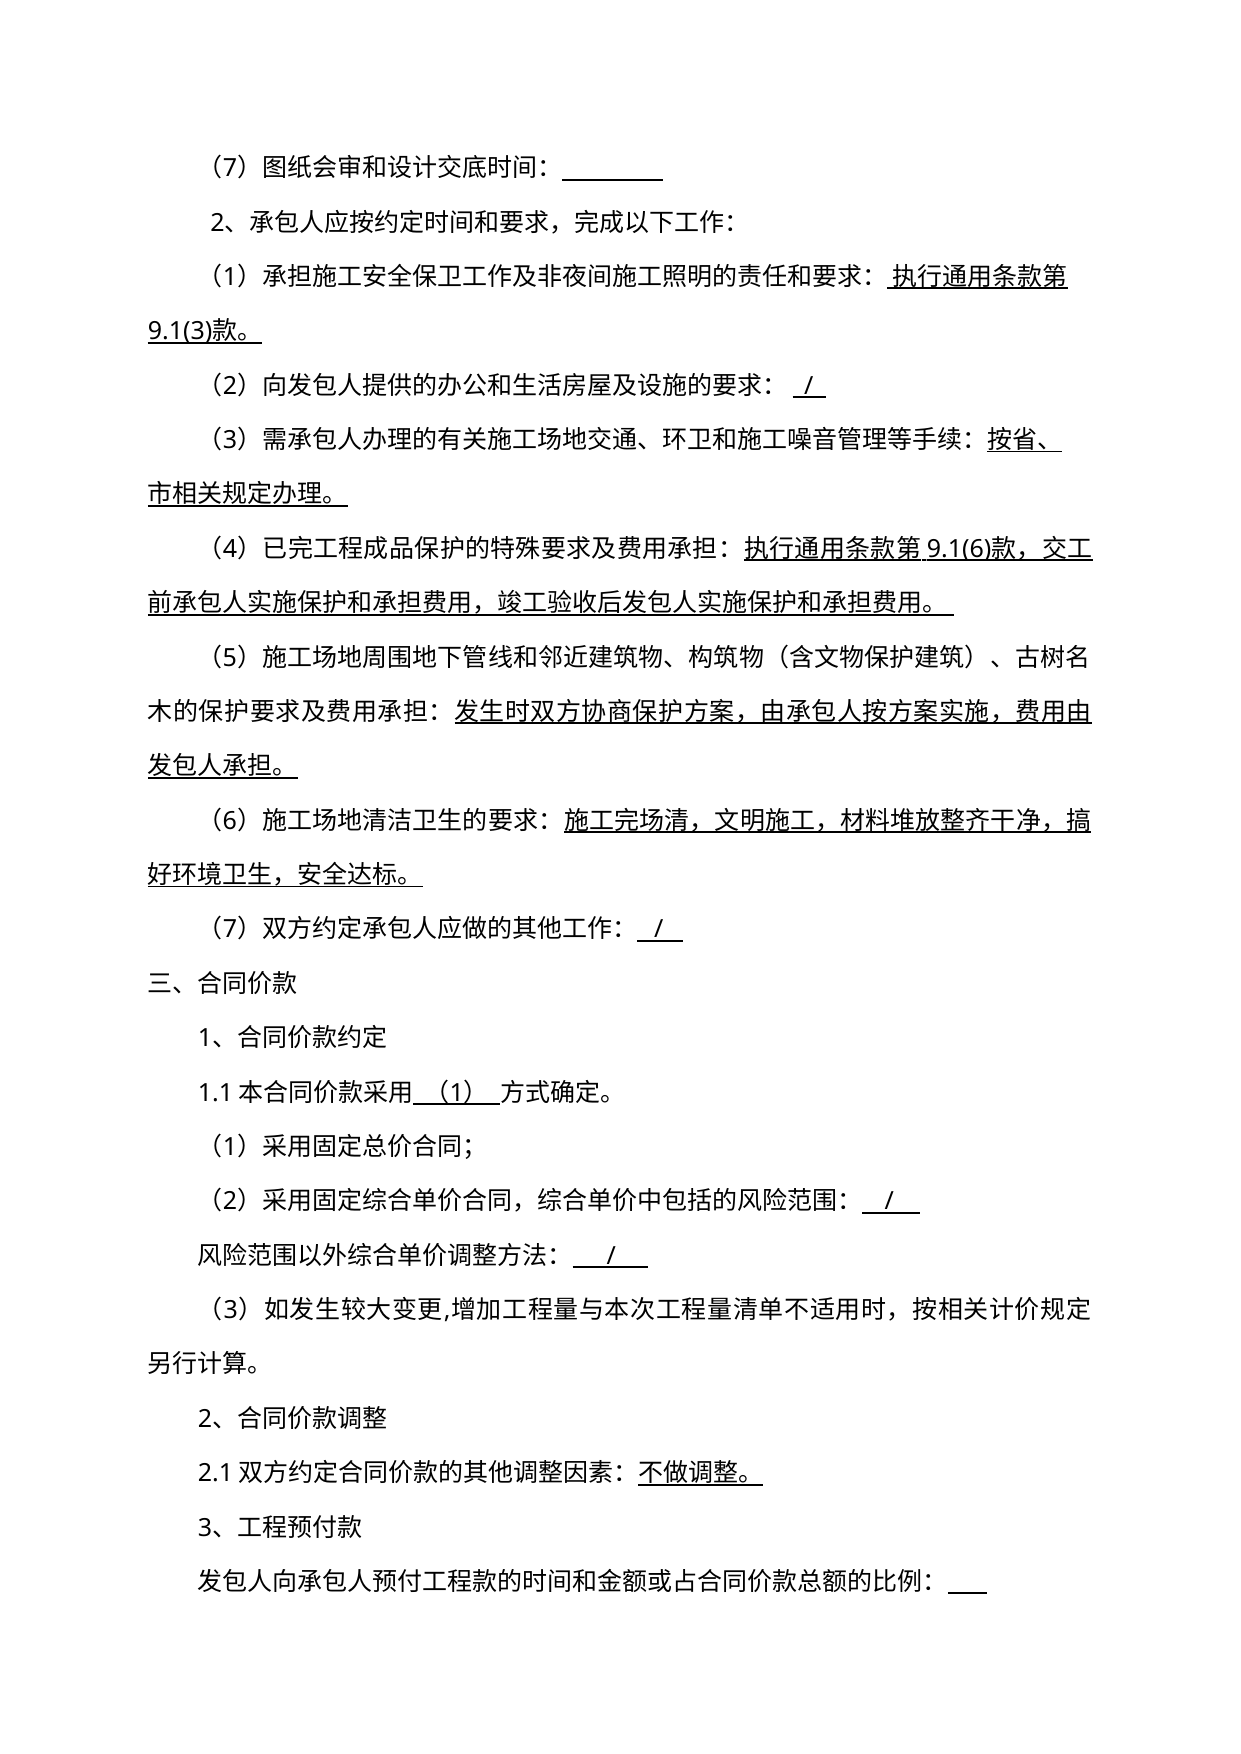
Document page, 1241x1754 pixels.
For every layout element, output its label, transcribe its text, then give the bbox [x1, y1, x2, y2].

text （3）如发生较大变更,增加工程量与本次工程量清单不适用时，按相关计价规定另行计算。 [148, 1289, 1092, 1380]
text 2.1双方约定合同价款的其他调整因素：不做调整。 [148, 1453, 1092, 1489]
text 9.1(3)款。 [148, 311, 1092, 347]
text （4）已完工程成品保护的特殊要求及费用承担：执行通用条款第9.1(6)款，交工前承包人实施保护和承担费用，竣工验收后发包人实施保护和承担费用。 [148, 528, 1092, 619]
text 1、合同价款约定 [148, 1018, 1092, 1054]
text 1.1本合同价款采用 （1） 方式确定。 [148, 1072, 1092, 1108]
text 三、合同价款 [148, 963, 1092, 999]
text （6）施工场地清洁卫生的要求：施工完场清，文明施工，材料堆放整齐干净，搞好环境卫生，安全达标。 [148, 800, 1092, 891]
text （1）承担施工安全保卫工作及非夜间施工照明的责任和要求： 执行通用条款第 [198, 256, 1092, 293]
text （2）向发包人提供的办公和生活房屋及设施的要求： / [148, 365, 1092, 401]
text 2、合同价款调整 [148, 1398, 1092, 1434]
text 3、工程预付款 [148, 1507, 1092, 1543]
text （7）双方约定承包人应做的其他工作： / [148, 909, 1092, 945]
text （2）采用固定综合单价合同，综合单价中包括的风险范围： / [148, 1181, 1092, 1217]
text 2、承包人应按约定时间和要求，完成以下工作： [148, 202, 1092, 238]
text 风险范围以外综合单价调整方法： / [148, 1235, 1092, 1271]
text （3）需承包人办理的有关施工场地交通、环卫和施工噪音管理等手续：按省、 [198, 419, 1092, 456]
text （7）图纸会审和设计交底时间： [148, 148, 1092, 184]
text 市相关规定办理。 [148, 474, 1092, 510]
text 发包人向承包人预付工程款的时间和金额或占合同价款总额的比例： [148, 1561, 1092, 1598]
text （1）采用固定总价合同； [148, 1126, 1092, 1163]
text （5）施工场地周围地下管线和邻近建筑物、构筑物（含文物保护建筑）、古树名木的保护要求及费用承担：发生时双方协商保护方案，由承包人按方案实施，费用由发包人承担。 [148, 637, 1092, 782]
